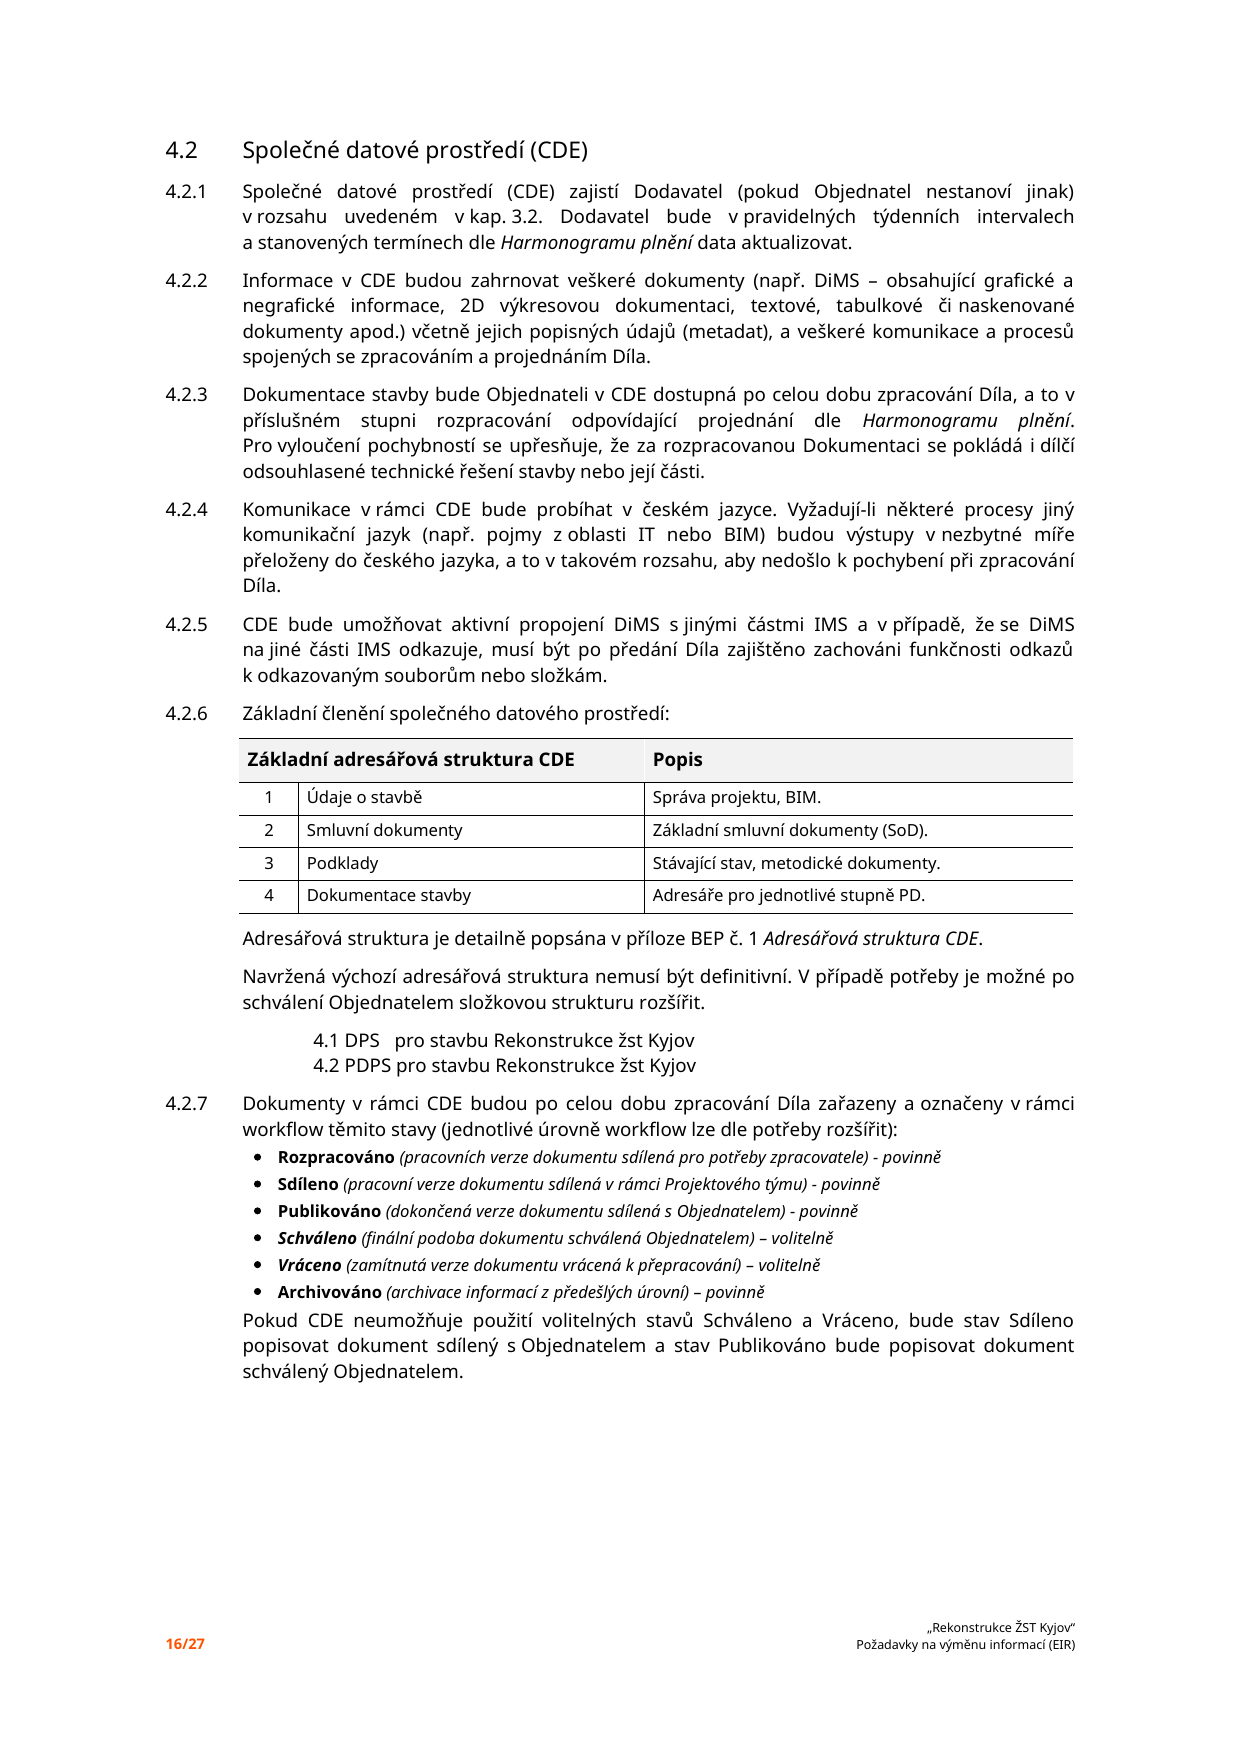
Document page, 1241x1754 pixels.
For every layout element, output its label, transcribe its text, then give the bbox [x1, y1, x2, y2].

list Pokud CDE neumožňuje použití volitelných stavů Schváleno a Vráceno, bude stav Sdíleno popisovat dokument sdílený s Objednatelem a stav Publikováno bude popisovat dokument schválený Objednatelem. [242, 1307, 1075, 1384]
table_cell Správa projektu, BIM. [645, 783, 1073, 814]
text CDE bude umožňovat aktivní propojení DiMS s jinými částmi IMS a v případě, že se DiMS na jiné části IMS odkazuje, musí být po předání Díla zajištěno zachováni funkčnosti odkazů k odkazovaným souborům nebo složkám. [165, 611, 1075, 687]
table_header Popis [645, 739, 1073, 782]
text Informace v CDE budou zahrnovat veškeré dokumenty (např. DiMS – obsahující grafické a negrafické informace, 2D výkresovou dokumentaci, textové, tabulkové či naskenované dokumenty apod.) včetně jejich popisných údajů (metadat), a veškeré komunikace a procesů spojených se zpracováním a projednáním Díla. [165, 267, 1075, 369]
list Adresářová struktura je detailně popsána v příloze BEP č. 1 Adresářová struktura CDE. [242, 926, 1075, 951]
table_cell 3 [239, 848, 298, 880]
list 4.1 DPS pro stavbu Rekonstrukce žst Kyjov [313, 1027, 1075, 1053]
table_cell Údaje o stavbě [299, 783, 644, 814]
table_cell 1 [239, 783, 298, 814]
text Základní členění společného datového prostředí: [165, 700, 1075, 725]
list Navržená výchozí adresářová struktura nemusí být definitivní. V případě potřeby je možné po schválení Objednatelem složkovou strukturu rozšířit. [242, 964, 1075, 1015]
text Dokumenty v rámci CDE budou po celou dobu zpracování Díla zařazeny a označeny v rámci workflow těmito stavy (jednotlivé úrovně workflow lze dle potřeby rozšířit): [165, 1091, 1075, 1142]
text Společné datové prostředí (CDE) zajistí Dodavatel (pokud Objednatel nestanoví jinak) v rozsahu uvedeném v kap. 3.2. Dodavatel bude v pravidelných týdenních intervalech a stanovených termínech dle Harmonogramu plnění data aktualizovat. [165, 178, 1075, 254]
text Dokumentace stavby bude Objednateli v CDE dostupná po celou dobu zpracování Díla, a to v příslušném stupni rozpracování odpovídající projednání dle Harmonogramu plnění. Pro vyloučení pochybností se upřesňuje, že za rozpracovanou Dokumentaci se pokládá i dílčí odsouhlasené technické řešení stavby nebo její části. [165, 382, 1075, 484]
text Archivováno (archivace informací z předešlých úrovní) – povinně [254, 1280, 1075, 1303]
table_cell Základní smluvní dokumenty (SoD). [645, 816, 1073, 847]
table_cell 2 [239, 816, 298, 847]
table_cell Adresáře pro jednotlivé stupně PD. [645, 881, 1073, 913]
text Komunikace v rámci CDE bude probíhat v českém jazyce. Vyžadují-li některé procesy jiný komunikační jazyk (např. pojmy z oblasti IT nebo BIM) budou výstupy v nezbytné míře přeloženy do českého jazyka, a to v takovém rozsahu, aby nedošlo k pochybení při zpracování Díla. [165, 496, 1075, 598]
table_cell Stávající stav, metodické dokumenty. [645, 848, 1073, 880]
list 4.2 PDPS pro stavbu Rekonstrukce žst Kyjov [313, 1053, 1075, 1078]
text Vráceno (zamítnutá verze dokumentu vrácená k přepracování) – volitelně [254, 1253, 1075, 1276]
table_cell Dokumentace stavby [299, 881, 644, 913]
text Schváleno (finální podoba dokumentu schválená Objednatelem) – volitelně [254, 1227, 1075, 1249]
text Rozpracováno (pracovních verze dokumentu sdílená pro potřeby zpracovatele) - povinně [254, 1146, 1075, 1169]
text Publikováno (dokončená verze dokumentu sdílená s Objednatelem) - povinně [254, 1200, 1075, 1222]
table_cell Podklady [299, 848, 644, 880]
text Sdíleno (pracovní verze dokumentu sdílená v rámci Projektového týmu) - povinně [254, 1173, 1075, 1196]
table_cell 4 [239, 881, 298, 913]
table_cell Smluvní dokumenty [299, 816, 644, 847]
text Společné datové prostředí (CDE) [165, 134, 1075, 166]
table_header Základní adresářová struktura CDE [239, 739, 644, 782]
